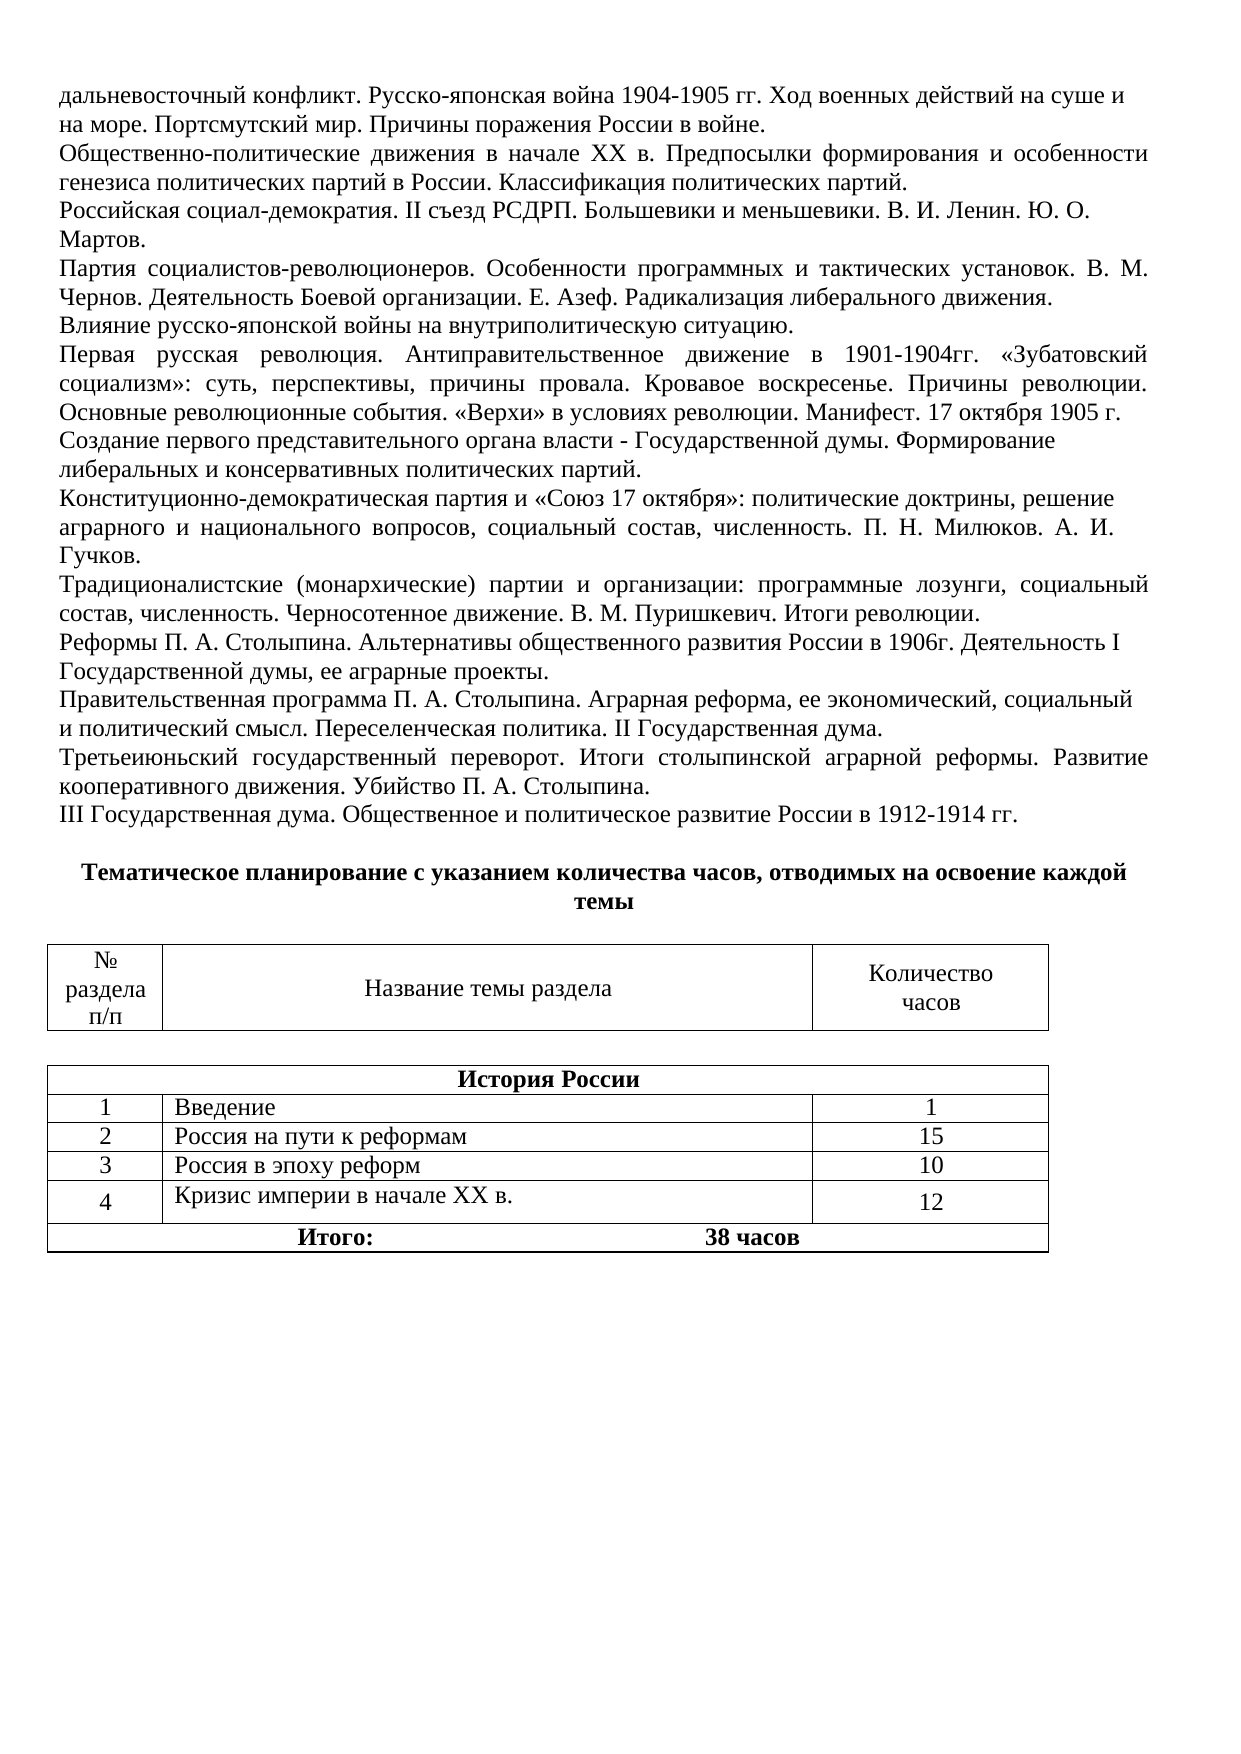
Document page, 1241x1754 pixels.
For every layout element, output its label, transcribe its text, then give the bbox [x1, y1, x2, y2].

table_cell 10 [813, 1152, 1048, 1179]
subtitle Тематическое планирование с указанием количества часов, отводимых на освоение каждой темы [59, 857, 1148, 915]
text Партия социалистов-революционеров. Особенности программных и тактических установок. В. М. Чернов. Деятельность Боевой организации. Е. Азеф. Радикализация либерального движения. [59, 253, 1148, 311]
text Создание первого представительного органа власти - Государственной думы. Формирование либеральных и консервативных политических партий. [59, 426, 1056, 483]
text Первая русская революция. Антиправительственное движение в 1901-1904гг. «Зубатовский социализм»: суть, перспективы, причины провала. Кровавое воскресенье. Причины революции. Основные революционные события. «Верхи» в условиях революции. Манифест. 17 октября 1905 г. [59, 339, 1148, 426]
table_cell Введение [163, 1095, 812, 1122]
table_header История России [48, 1066, 1048, 1093]
text Российская социал-демократия. II съезд РСДРП. Большевики и меньшевики. В. И. Ленин. Ю. О. Мартов. [59, 196, 1091, 253]
text Традиционалистские (монархические) партии и организации: программные лозунги, социальный состав, численность. Черносотенное движение. В. М. Пуришкевич. Итоги революции. [59, 569, 1148, 627]
table_cell Итого: 38 часов [48, 1224, 1048, 1251]
table_cell 2 [48, 1123, 162, 1151]
text Влияние русско-японской войны на внутриполитическую ситуацию. [59, 311, 1148, 339]
text Реформы П. А. Столыпина. Альтернативы общественного развития России в 1906г. Деятельность I Государственной думы, ее аграрные проекты. [59, 627, 1121, 684]
text Третьеиюньский государственный переворот. Итоги столыпинской аграрной реформы. Развитие кооперативного движения. Убийство П. А. Столыпина. [59, 742, 1148, 799]
table_header № раздела п/п [48, 945, 162, 1030]
text Общественно-политические движения в начале XX в. Предпосылки формирования и особенности генезиса политических партий в России. Классификация политических партий. [59, 138, 1148, 196]
text Конституционно-демократическая партия и «Союз 17 октября»: политические доктрины, решение аграрного и национального вопросов, социальный состав, численность. П. Н. Милюков. А. И. Гучков. [59, 483, 1115, 569]
table_cell 12 [813, 1181, 1048, 1222]
table_cell Россия в эпоху реформ [163, 1152, 812, 1179]
table_cell 3 [48, 1152, 162, 1179]
text Правительственная программа П. А. Столыпина. Аграрная реформа, ее экономический, социальный и политический смысл. Переселенческая политика. II Государственная дума. [59, 684, 1134, 742]
text дальневосточный конфликт. Русско-японская война 1904-1905 гг. Ход военных действий на суше и на море. Портсмутский мир. Причины поражения России в войне. [59, 81, 1126, 138]
text III Государственная дума. Общественное и политическое развитие России в 1912-1914 гг. [59, 799, 1020, 828]
table_cell 15 [813, 1123, 1048, 1151]
table_header Количество часов [813, 945, 1048, 1030]
table_cell 1 [48, 1095, 162, 1122]
table_cell Россия на пути к реформам [163, 1123, 812, 1151]
table_header Название темы раздела [163, 945, 812, 1030]
table_cell 1 [813, 1095, 1048, 1122]
table_cell 4 [48, 1181, 162, 1222]
table_cell Кризис империи в начале XX в. [163, 1181, 812, 1222]
